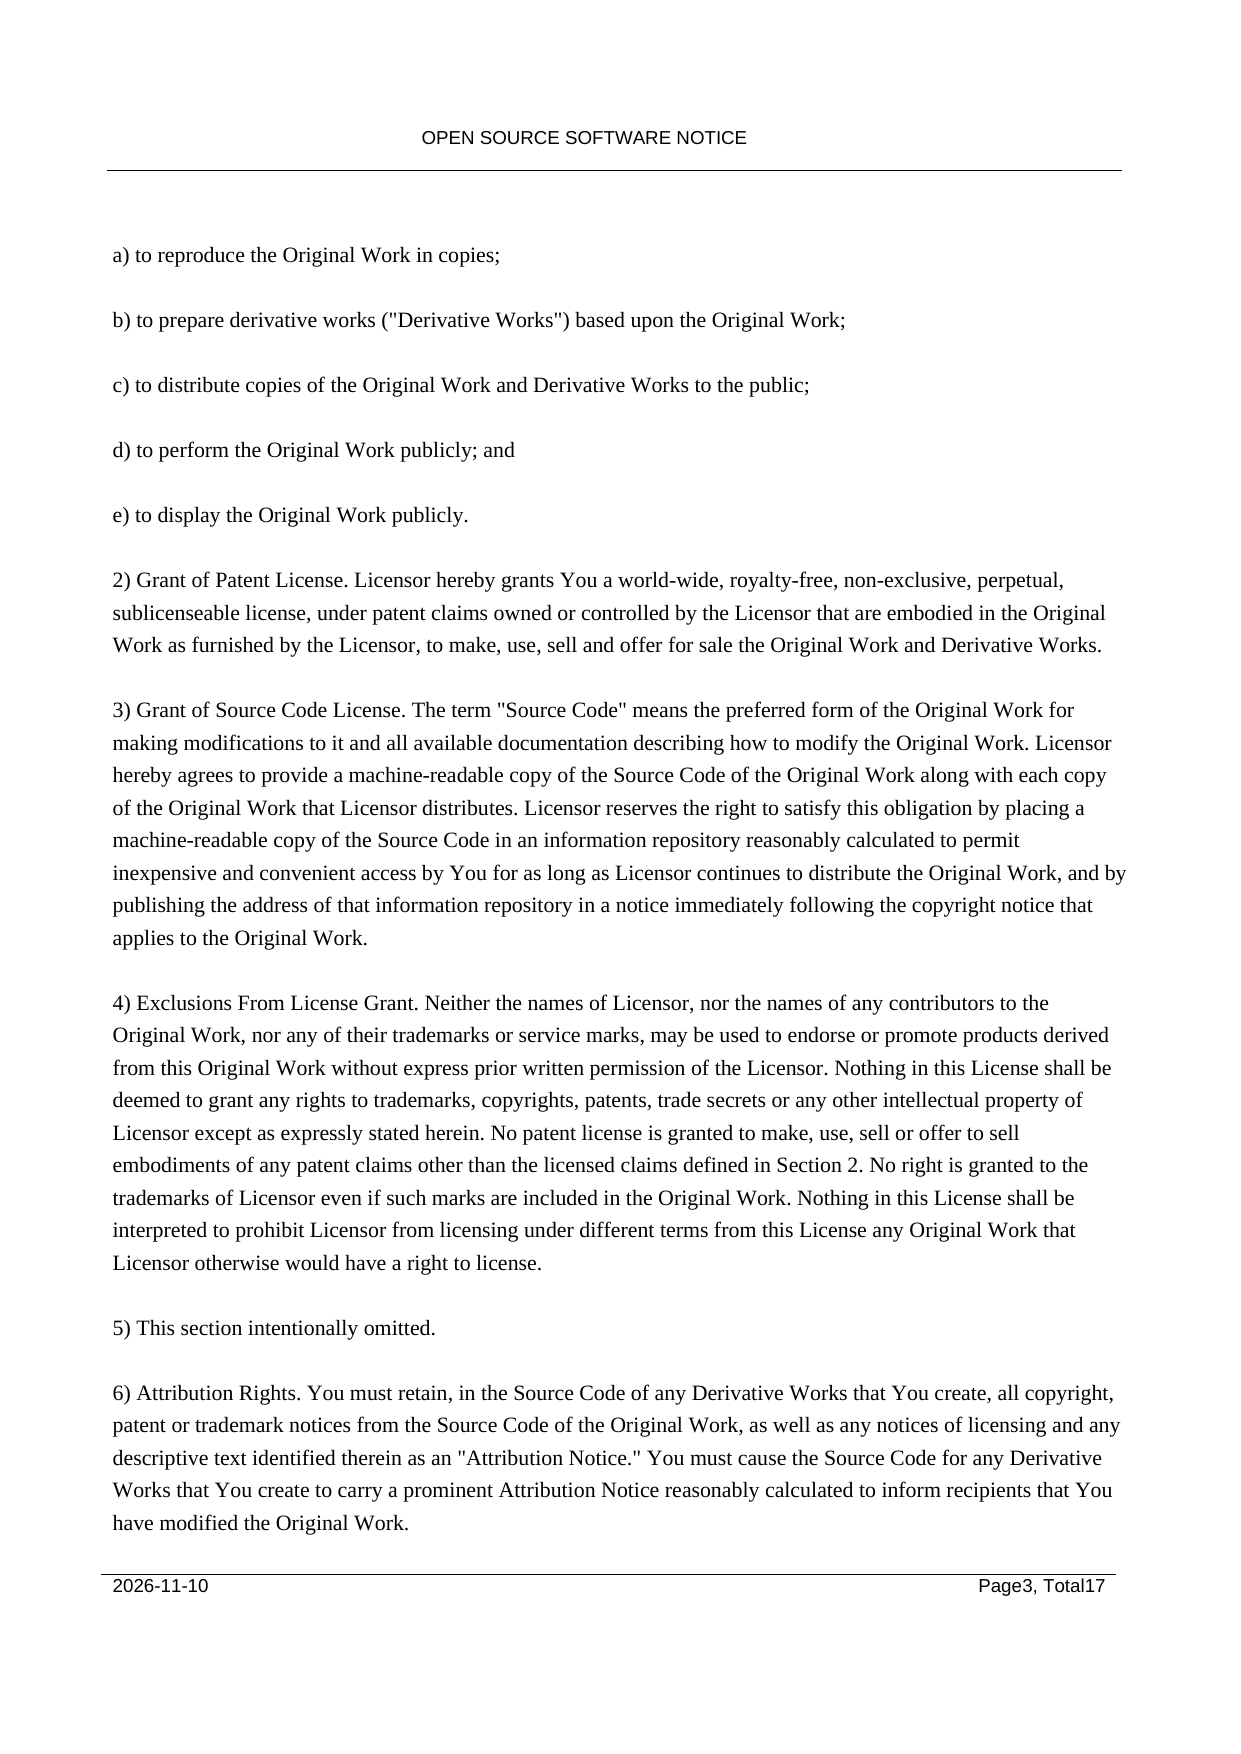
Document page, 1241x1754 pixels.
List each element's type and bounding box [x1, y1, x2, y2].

text [112, 206, 1128, 1539]
